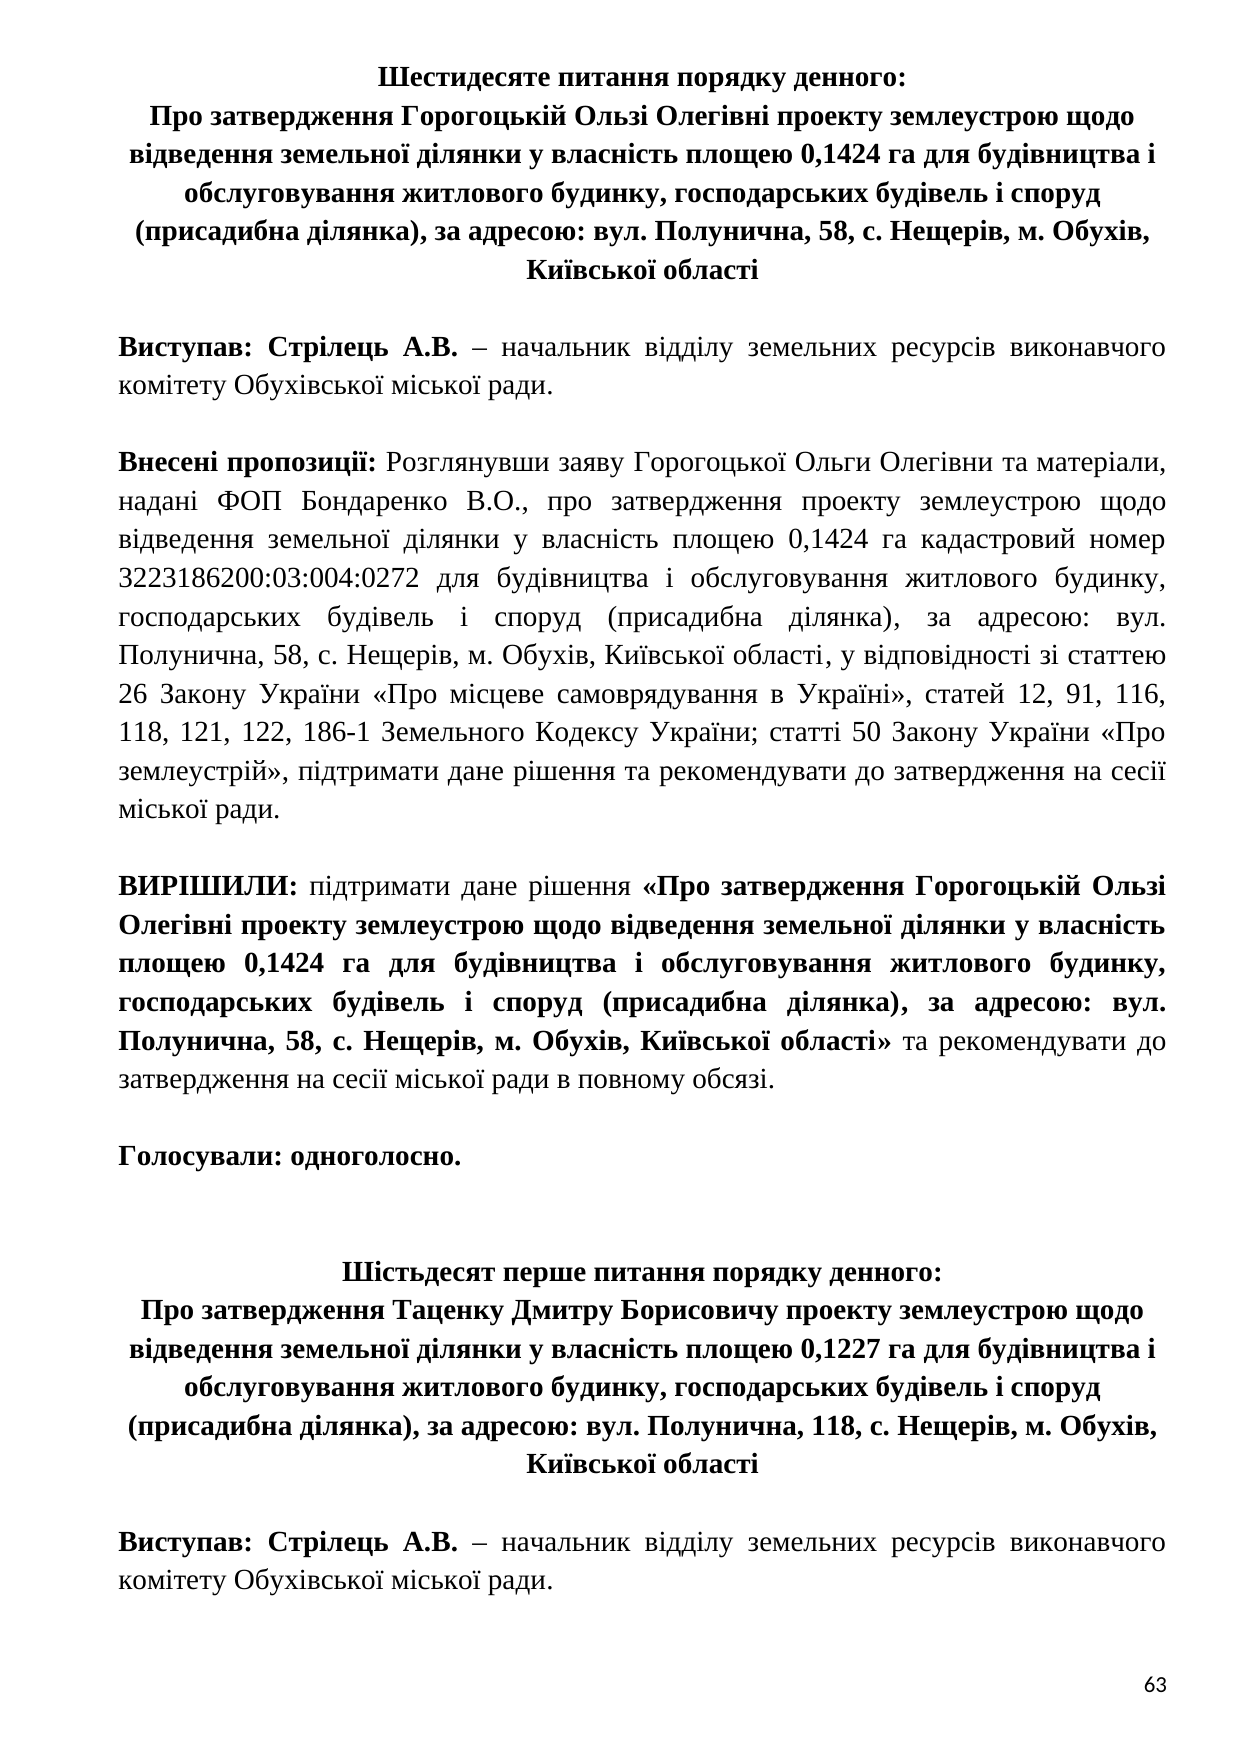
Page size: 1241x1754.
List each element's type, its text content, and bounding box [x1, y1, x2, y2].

list Внесені пропозиції: Розглянувши заяву Горогоцької Ольги Олегівни та матеріали, надані ФОП Бондаренко В.О., про затвердження проекту землеустрою щодо відведення земельної ділянки у власність площею 0,1424 га кадастровий номер 3223186200:03:004:0272 для будівництва і обслуговування житлового будинку, господарських будівель і споруд (присадибна ділянка), за адресою: вул. Полунична, 58, с. Нещерів, м. Обухів, Київської області, у відповідності зі статтею 26 Закону України «Про місцеве самоврядування в Україні», статей 12, 91, 116, 118, 121, 122, 186-1 Земельного Кодексу України; статті 50 Закону України «Про землеустрій», підтримати дане рішення та рекомендувати до затвердження на сесії міської ради. [118, 444, 1167, 825]
text ВИРІШИЛИ: підтримати дане рішення «Про затвердження Горогоцькій Ользі Олегівні проекту землеустрою щодо відведення земельної ділянки у власність площею 0,1424 га для будівництва і обслуговування житлового будинку, господарських будівель і споруд (присадибна ділянка), за адресою: вул. Полунична, 58, с. Нещерів, м. Обухів, Київської області» та рекомендувати до затвердження на сесії міської ради в повному обсязі. [118, 868, 1167, 1095]
text Виступав: Стрілець А.В. – начальник відділу земельних ресурсів виконавчого комітету Обухівської міської ради. [118, 1524, 1167, 1596]
text Про затвердження Таценку Дмитру Борисовичу проекту землеустрою щодо відведення земельної ділянки у власність площею 0,1227 га для будівництва і обслуговування житлового будинку, господарських будівель і споруд (присадибна ділянка), за адресою: вул. Полунична, 118, с. Нещерів, м. Обухів, Київської області [118, 1292, 1167, 1480]
text Шістьдесят перше питання порядку денного: [118, 1254, 1167, 1287]
text Шестидесяте питання порядку денного: [118, 59, 1167, 93]
text Про затвердження Горогоцькій Ользі Олегівні проекту землеустрою щодо відведення земельної ділянки у власність площею 0,1424 га для будівництва і обслуговування житлового будинку, господарських будівель і споруд (присадибна ділянка), за адресою: вул. Полунична, 58, с. Нещерів, м. Обухів, Київської області [118, 98, 1167, 285]
text Голосували: одноголосно. [118, 1138, 1167, 1172]
text Виступав: Стрілець А.В. – начальник відділу земельних ресурсів виконавчого комітету Обухівської міської ради. [118, 329, 1167, 401]
